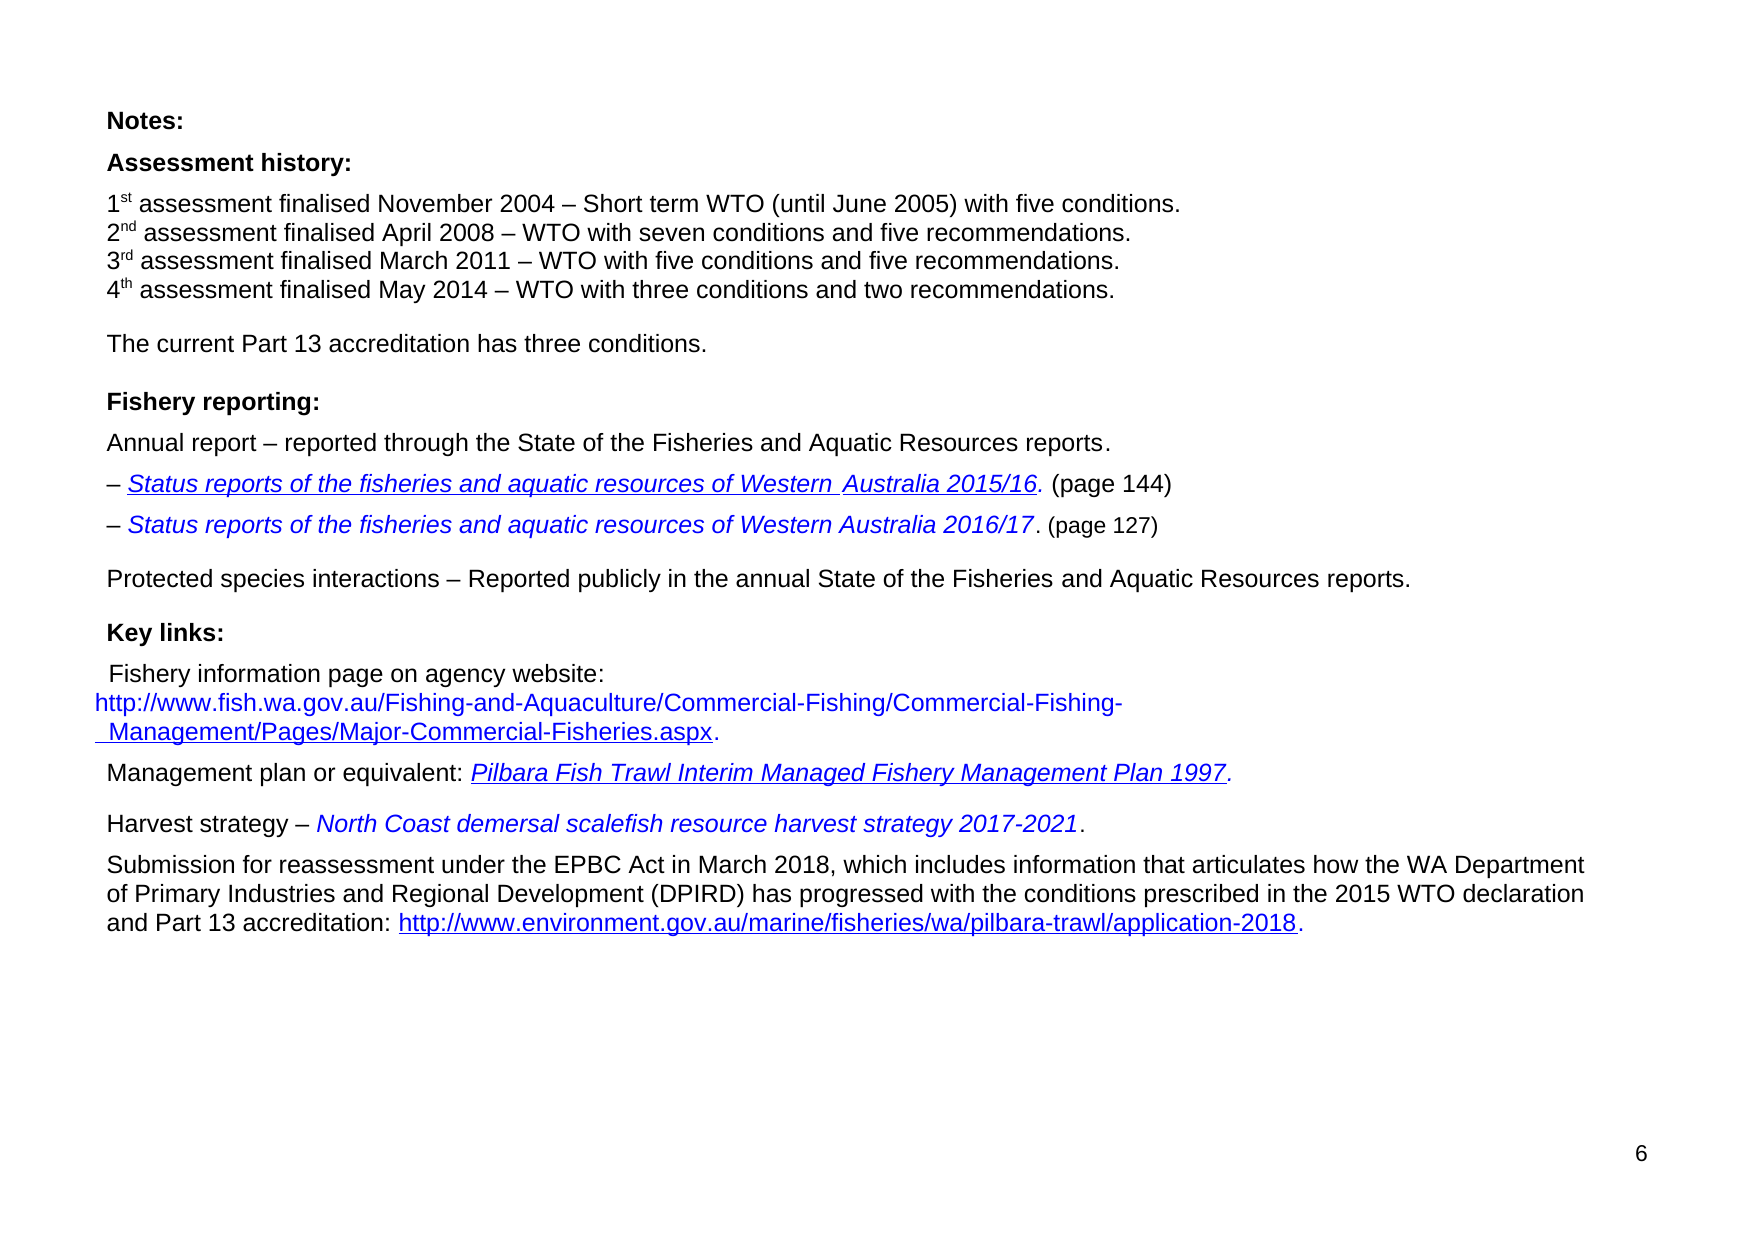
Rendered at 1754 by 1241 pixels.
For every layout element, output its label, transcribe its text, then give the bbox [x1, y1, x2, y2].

text 4th assessment finalised May 2014 – WTO with three conditions and two recommendations. [106, 275, 1648, 304]
text Fishery information page on agency website: [94, 659, 1648, 688]
text Fishery reporting: [106, 387, 1648, 416]
text Management/Pages/Major-Commercial-Fisheries.aspx. [94, 717, 1648, 746]
text 2nd assessment finalised April 2008 – WTO with seven conditions and five recommendations. [106, 218, 1648, 246]
table_header Management plan or equivalent: Pilbara Fish Trawl Interim Managed Fishery Management Plan 1997. [95, 758, 1535, 809]
text The current Part 13 accreditation has three conditions. [106, 329, 1648, 358]
text 3rd assessment finalised March 2011 – WTO with five conditions and five recommendations. [106, 246, 1648, 275]
text 1st assessment finalised November 2004 – Short term WTO (until June 2005) with five conditions. [106, 189, 1648, 218]
text Protected species interactions – Reported publicly in the annual State of the Fisheries and Aquatic Resources reports. [106, 564, 1648, 593]
table_header Annual report – reported through the State of the Fisheries and Aquatic Resources reports. – Status reports of the fisheries and aquatic resources of Western Australia 2015/16. (page 144) – Status reports of the fisheries and aquatic resources of Western Australia 2016/17. (page 127) [95, 428, 1389, 564]
table_cell Harvest strategy – North Coast demersal scalefish resource harvest strategy 2017-2021. Submission for reassessment under the EPBC Act in March 2018, which includes information that articulates how the WA Department of Primary Industries and Regional Development (DPIRD) has progressed with the conditions prescribed in the 2015 WTO declaration and Part 13 accreditation: http://www.environment.gov.au/marine/fisheries/wa/pilbara-trawl/application-2018. [95, 809, 1607, 962]
text Assessment history: [106, 148, 1648, 176]
text http://www.fish.wa.gov.au/Fishing-and-Aquaculture/Commercial-Fishing/Commercial-Fishing- [94, 688, 1648, 717]
text Key links: [106, 618, 1648, 647]
subtitle Notes: [106, 106, 1648, 135]
